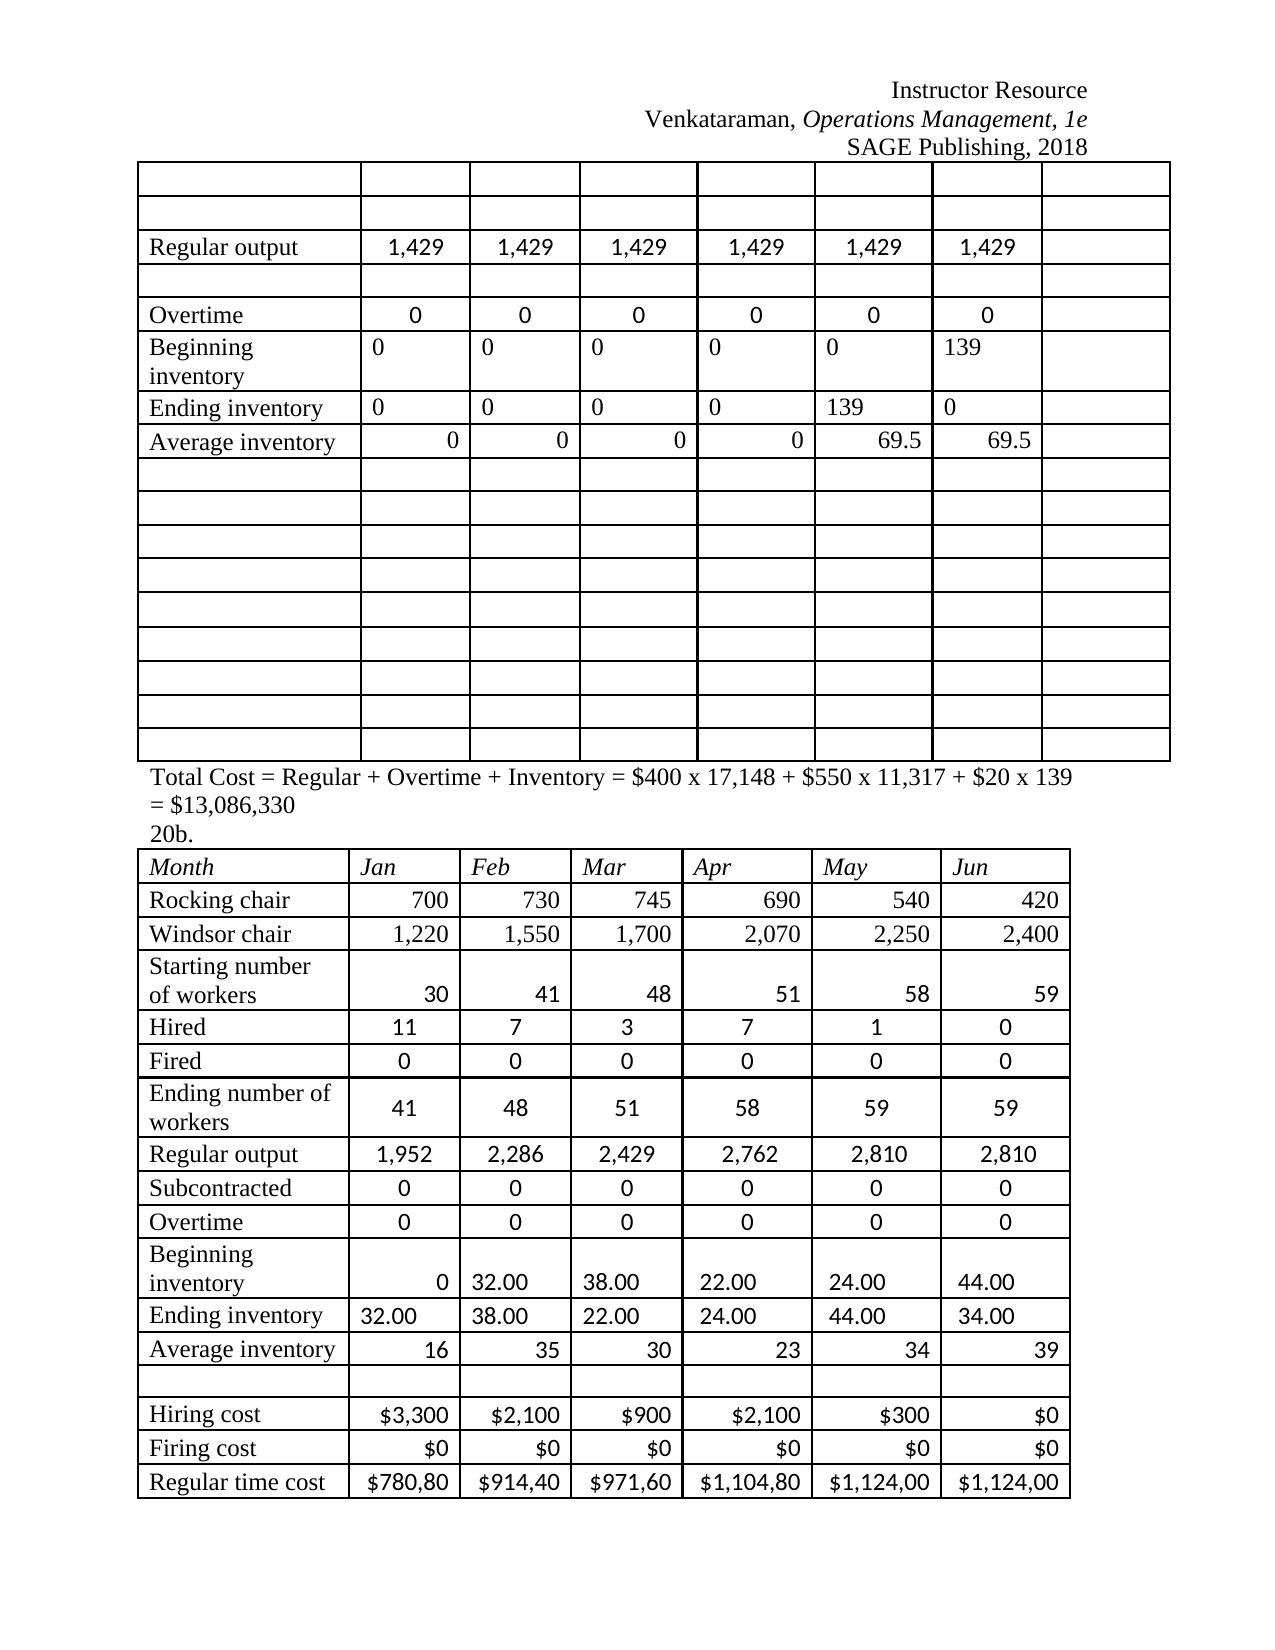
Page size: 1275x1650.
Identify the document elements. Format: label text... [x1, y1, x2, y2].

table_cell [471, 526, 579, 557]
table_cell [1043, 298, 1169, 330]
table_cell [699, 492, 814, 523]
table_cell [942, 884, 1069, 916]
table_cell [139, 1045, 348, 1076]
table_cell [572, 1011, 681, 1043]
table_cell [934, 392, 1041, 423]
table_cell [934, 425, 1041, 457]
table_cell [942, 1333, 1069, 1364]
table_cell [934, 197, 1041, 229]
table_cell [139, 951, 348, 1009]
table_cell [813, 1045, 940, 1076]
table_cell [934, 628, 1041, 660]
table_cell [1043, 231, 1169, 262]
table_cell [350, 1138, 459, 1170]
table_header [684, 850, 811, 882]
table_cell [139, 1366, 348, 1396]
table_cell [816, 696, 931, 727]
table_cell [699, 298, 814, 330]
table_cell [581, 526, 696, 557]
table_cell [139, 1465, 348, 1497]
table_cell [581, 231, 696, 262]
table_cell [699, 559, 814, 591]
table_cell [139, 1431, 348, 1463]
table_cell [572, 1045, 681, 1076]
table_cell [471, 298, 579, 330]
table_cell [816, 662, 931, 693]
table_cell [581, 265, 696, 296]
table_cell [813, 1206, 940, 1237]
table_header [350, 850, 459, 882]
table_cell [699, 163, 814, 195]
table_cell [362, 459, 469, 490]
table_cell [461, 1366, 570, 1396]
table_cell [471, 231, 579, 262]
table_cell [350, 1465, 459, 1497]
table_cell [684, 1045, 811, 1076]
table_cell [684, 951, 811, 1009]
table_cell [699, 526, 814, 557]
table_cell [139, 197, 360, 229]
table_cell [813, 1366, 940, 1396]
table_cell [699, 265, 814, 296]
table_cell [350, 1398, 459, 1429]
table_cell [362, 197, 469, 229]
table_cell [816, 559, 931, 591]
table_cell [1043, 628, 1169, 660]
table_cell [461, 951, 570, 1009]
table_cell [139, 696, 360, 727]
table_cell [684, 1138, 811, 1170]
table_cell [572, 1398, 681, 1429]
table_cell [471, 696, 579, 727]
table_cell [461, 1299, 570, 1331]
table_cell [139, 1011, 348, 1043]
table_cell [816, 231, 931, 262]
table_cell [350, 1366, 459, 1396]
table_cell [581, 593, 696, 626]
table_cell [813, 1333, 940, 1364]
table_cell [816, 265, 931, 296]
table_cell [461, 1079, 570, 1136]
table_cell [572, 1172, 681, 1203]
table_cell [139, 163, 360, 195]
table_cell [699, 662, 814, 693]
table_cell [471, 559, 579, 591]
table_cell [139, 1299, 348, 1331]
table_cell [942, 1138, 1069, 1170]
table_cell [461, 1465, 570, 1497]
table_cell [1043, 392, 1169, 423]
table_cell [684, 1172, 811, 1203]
text Total Cost = Regular + Overtime + Inventory = $400 x 17,148 + $550 x 11,317 + $20 x 139 = $13,086,330 [150, 762, 1087, 819]
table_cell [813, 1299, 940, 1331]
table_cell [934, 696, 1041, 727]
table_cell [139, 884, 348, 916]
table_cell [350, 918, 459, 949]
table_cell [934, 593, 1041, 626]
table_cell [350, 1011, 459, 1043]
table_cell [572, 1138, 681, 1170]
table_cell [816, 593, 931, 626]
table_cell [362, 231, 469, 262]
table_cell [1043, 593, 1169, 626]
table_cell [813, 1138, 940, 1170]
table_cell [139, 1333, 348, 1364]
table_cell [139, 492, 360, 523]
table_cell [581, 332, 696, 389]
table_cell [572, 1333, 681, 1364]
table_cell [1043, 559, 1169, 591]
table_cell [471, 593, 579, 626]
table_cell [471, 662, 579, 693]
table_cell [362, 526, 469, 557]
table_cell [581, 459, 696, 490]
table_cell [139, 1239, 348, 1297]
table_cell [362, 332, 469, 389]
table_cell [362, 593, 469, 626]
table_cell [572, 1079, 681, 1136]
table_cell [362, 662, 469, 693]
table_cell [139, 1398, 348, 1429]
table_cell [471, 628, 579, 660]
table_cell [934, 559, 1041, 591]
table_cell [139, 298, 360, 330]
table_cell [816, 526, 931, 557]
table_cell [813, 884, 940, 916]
text 20b. [150, 819, 1087, 848]
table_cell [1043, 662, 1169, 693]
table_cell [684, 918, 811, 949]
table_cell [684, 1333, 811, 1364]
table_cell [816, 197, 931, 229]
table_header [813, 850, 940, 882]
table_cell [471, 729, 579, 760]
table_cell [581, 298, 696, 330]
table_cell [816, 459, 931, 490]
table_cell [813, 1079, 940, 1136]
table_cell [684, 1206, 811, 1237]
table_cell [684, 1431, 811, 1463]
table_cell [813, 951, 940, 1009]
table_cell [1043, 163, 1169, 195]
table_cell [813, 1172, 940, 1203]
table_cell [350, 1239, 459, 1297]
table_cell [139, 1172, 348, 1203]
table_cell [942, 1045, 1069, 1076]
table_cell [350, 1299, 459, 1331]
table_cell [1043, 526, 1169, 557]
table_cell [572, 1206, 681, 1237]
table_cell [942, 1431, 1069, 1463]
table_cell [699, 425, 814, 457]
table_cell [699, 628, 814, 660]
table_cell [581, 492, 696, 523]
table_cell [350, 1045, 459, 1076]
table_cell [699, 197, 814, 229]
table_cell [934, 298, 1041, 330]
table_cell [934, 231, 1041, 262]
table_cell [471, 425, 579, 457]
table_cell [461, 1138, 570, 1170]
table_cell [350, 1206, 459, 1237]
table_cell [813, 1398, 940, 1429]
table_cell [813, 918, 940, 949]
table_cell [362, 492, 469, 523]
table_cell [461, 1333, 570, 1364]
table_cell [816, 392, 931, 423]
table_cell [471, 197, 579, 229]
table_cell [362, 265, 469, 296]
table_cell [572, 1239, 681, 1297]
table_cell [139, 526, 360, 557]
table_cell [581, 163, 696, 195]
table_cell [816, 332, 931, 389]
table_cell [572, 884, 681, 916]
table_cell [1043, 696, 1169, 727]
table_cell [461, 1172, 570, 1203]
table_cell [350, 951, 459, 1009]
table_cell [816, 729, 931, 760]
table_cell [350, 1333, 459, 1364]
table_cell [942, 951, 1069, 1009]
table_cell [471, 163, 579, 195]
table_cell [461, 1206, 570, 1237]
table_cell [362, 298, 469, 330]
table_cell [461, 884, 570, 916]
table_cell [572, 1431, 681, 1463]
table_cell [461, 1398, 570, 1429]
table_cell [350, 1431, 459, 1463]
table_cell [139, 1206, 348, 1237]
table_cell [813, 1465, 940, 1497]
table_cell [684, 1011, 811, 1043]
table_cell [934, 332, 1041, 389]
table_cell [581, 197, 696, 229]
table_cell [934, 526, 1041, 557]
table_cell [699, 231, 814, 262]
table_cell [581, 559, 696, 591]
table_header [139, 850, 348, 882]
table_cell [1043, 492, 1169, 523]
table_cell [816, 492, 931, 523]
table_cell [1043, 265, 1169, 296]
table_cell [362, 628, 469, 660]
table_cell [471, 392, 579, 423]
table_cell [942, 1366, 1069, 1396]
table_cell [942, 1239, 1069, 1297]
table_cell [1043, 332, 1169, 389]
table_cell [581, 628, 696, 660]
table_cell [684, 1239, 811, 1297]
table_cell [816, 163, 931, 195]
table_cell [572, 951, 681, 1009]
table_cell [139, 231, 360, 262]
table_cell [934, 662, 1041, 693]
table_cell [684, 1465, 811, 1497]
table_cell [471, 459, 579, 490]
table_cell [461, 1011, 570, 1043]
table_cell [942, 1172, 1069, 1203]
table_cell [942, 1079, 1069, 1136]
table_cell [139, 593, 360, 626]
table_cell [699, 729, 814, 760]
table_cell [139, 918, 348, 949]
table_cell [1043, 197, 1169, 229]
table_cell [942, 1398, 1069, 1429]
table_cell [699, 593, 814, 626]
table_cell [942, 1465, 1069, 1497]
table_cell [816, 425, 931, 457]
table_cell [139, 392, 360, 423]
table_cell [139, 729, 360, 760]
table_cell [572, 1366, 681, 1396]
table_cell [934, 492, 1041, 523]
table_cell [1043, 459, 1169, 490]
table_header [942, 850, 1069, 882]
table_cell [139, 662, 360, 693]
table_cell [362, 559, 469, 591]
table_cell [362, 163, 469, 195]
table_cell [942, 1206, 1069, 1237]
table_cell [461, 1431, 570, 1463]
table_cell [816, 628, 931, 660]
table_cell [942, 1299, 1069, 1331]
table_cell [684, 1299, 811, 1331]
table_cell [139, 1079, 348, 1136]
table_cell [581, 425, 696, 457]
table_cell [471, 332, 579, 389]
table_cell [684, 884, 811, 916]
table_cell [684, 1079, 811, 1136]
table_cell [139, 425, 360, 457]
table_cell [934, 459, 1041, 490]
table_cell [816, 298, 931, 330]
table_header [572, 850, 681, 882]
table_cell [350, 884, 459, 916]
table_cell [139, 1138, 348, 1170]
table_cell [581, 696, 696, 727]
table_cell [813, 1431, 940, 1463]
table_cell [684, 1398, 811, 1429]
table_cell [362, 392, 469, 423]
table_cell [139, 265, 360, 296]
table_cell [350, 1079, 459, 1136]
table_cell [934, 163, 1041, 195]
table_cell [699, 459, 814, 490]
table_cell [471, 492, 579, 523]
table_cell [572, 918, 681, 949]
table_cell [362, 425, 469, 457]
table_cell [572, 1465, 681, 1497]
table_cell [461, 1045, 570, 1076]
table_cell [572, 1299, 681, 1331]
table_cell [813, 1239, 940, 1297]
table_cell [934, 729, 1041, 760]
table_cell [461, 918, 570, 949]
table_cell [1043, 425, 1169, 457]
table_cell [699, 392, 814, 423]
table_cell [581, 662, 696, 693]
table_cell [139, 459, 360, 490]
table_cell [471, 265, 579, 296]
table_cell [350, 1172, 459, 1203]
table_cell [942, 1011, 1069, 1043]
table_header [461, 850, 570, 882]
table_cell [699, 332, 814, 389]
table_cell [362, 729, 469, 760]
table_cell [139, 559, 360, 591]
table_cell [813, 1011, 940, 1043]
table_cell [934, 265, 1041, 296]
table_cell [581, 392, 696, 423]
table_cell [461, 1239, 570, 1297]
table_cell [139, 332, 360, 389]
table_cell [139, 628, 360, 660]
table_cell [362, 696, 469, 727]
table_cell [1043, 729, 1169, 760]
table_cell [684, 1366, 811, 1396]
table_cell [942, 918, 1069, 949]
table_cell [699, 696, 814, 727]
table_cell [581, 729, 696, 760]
